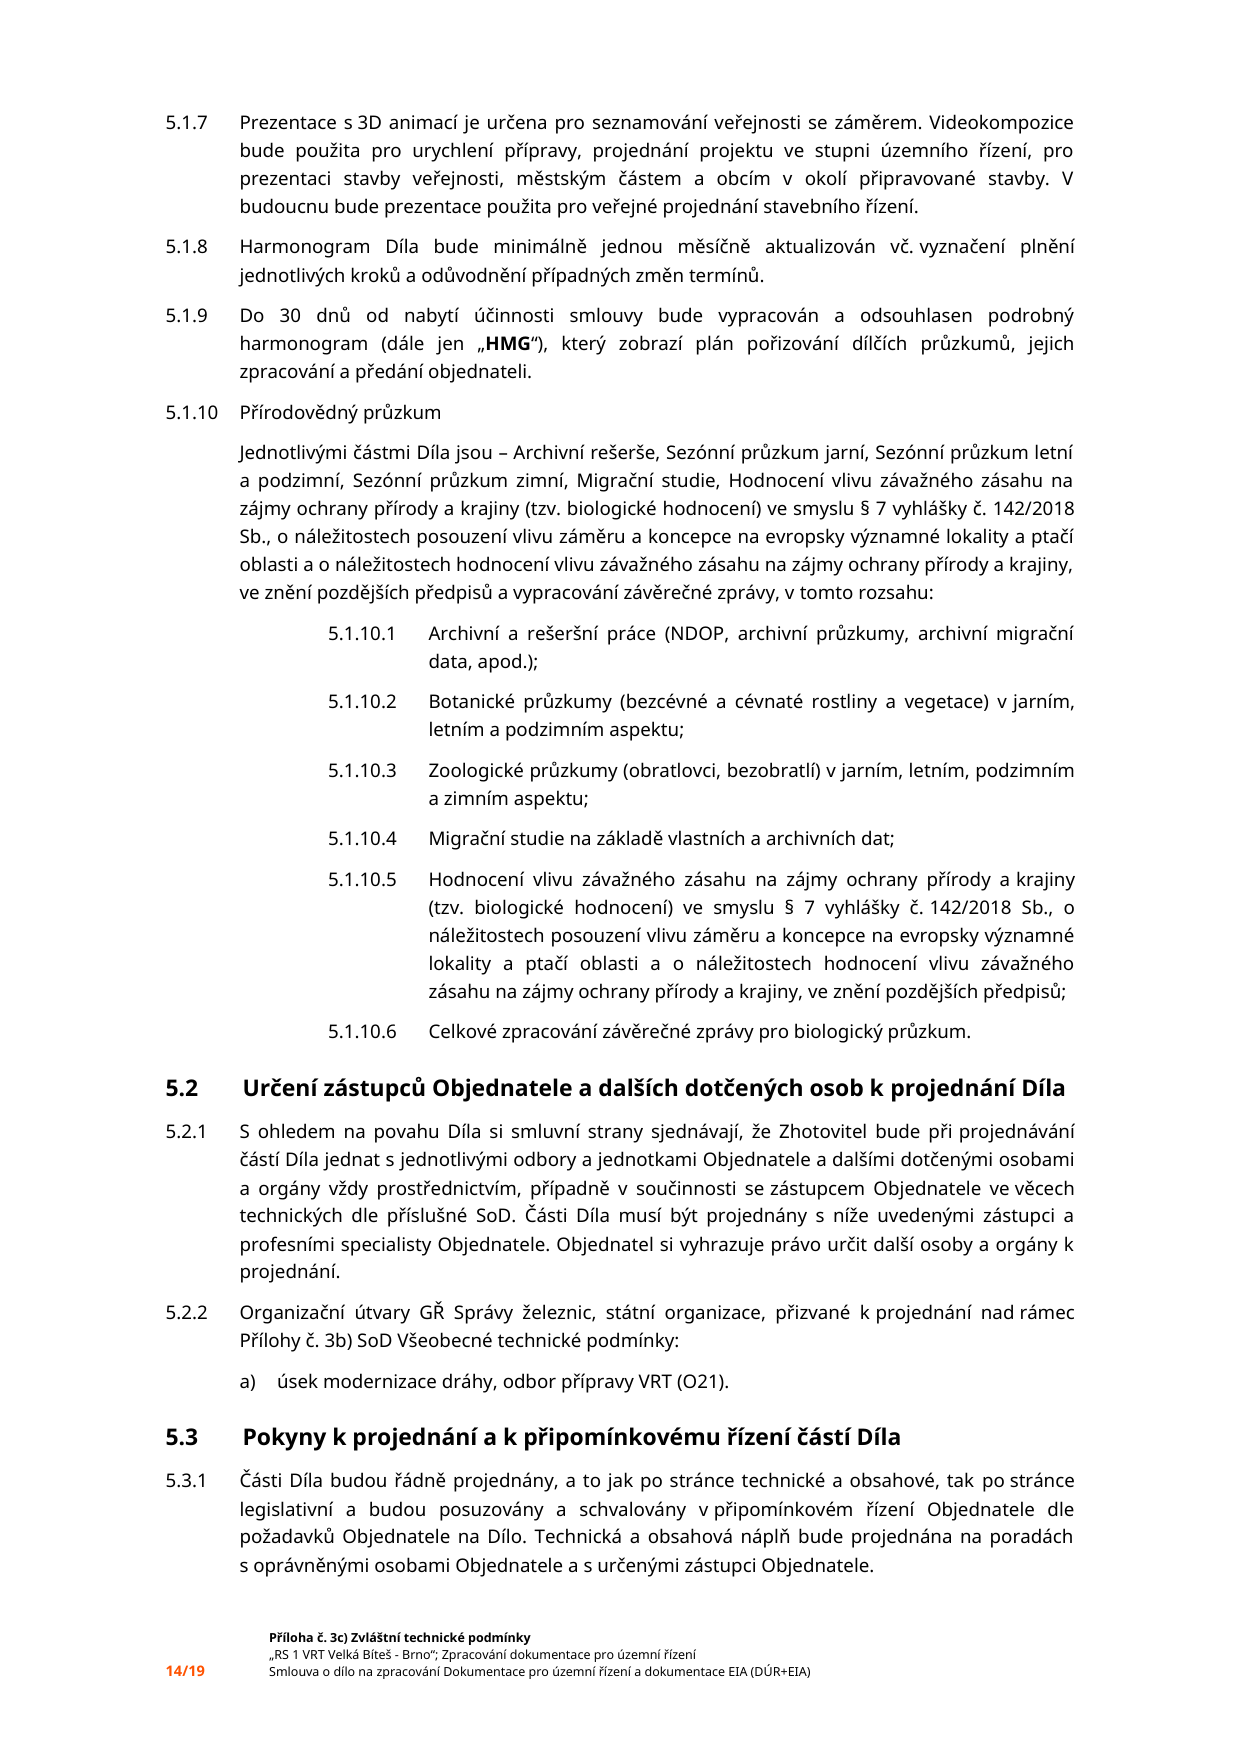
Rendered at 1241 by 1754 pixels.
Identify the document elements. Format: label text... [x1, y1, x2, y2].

text Zoologické průzkumy (obratlovci, bezobratlí) v jarním, letním, podzimním a zimním aspektu; [328, 757, 1075, 811]
text Přírodovědný průzkum [165, 399, 1075, 424]
text Harmonogram Díla bude minimálně jednou měsíčně aktualizován vč. vyznačení plnění jednotlivých kroků a odůvodnění případných změn termínů. [165, 234, 1075, 287]
text Celkové zpracování závěrečné zprávy pro biologický průzkum. [328, 1019, 1075, 1044]
text S ohledem na povahu Díla si smluvní strany sjednávají, že Zhotovitel bude při projednávání částí Díla jednat s jednotlivými odbory a jednotkami Objednatele a dalšími dotčenými osobami a orgány vždy prostřednictvím, případně v součinnosti se zástupcem Objednatele ve věcech technických dle příslušné SoD. Části Díla musí být projednány s níže uvedenými zástupci a profesními specialisty Objednatele. Objednatel si vyhrazuje právo určit další osoby a orgány k projednání. [165, 1119, 1075, 1284]
text Migrační studie na základě vlastních a archivních dat; [328, 826, 1075, 851]
text Archivní a rešeršní práce (NDOP, archivní průzkumy, archivní migrační data, apod.); [328, 620, 1075, 674]
text Pokyny k projednání a k připomínkovému řízení částí Díla [165, 1421, 1075, 1452]
text Organizační útvary GŘ Správy železnic, státní organizace, přizvané k projednání nad rámec Přílohy č. 3b) SoD Všeobecné technické podmínky: [165, 1299, 1075, 1353]
text Hodnocení vlivu závažného zásahu na zájmy ochrany přírody a krajiny (tzv. biologické hodnocení) ve smyslu § 7 vyhlášky č. 142/2018 Sb., o náležitostech posouzení vlivu záměru a koncepce na evropsky významné lokality a ptačí oblasti a o náležitostech hodnocení vlivu závažného zásahu na zájmy ochrany přírody a krajiny, ve znění pozdějších předpisů; [328, 866, 1075, 1004]
text Části Díla budou řádně projednány, a to jak po stránce technické a obsahové, tak po stránce legislativní a budou posuzovány a schvalovány v připomínkovém řízení Objednatele dle požadavků Objednatele na Dílo. Technická a obsahová náplň bude projednána na poradách s oprávněnými osobami Objednatele a s určenými zástupci Objednatele. [165, 1468, 1075, 1577]
text Prezentace s 3D animací je určena pro seznamování veřejnosti se záměrem. Videokompozice bude použita pro urychlení přípravy, projednání projektu ve stupni územního řízení, pro prezentaci stavby veřejnosti, městským částem a obcím v okolí připravované stavby. V budoucnu bude prezentace použita pro veřejné projednání stavebního řízení. [165, 109, 1075, 219]
text Botanické průzkumy (bezcévné a cévnaté rostliny a vegetace) v jarním, letním a podzimním aspektu; [328, 689, 1075, 742]
list Jednotlivými částmi Díla jsou – Archivní rešerše, Sezónní průzkum jarní, Sezónní průzkum letní a podzimní, Sezónní průzkum zimní, Migrační studie, Hodnocení vlivu závažného zásahu na zájmy ochrany přírody a krajiny (tzv. biologické hodnocení) ve smyslu § 7 vyhlášky č. 142/2018 Sb., o náležitostech posouzení vlivu záměru a koncepce na evropsky významné lokality a ptačí oblasti a o náležitostech hodnocení vlivu závažného zásahu na zájmy ochrany přírody a krajiny, ve znění pozdějších předpisů a vypracování závěrečné zprávy, v tomto rozsahu: [239, 439, 1075, 605]
list úsek modernizace dráhy, odbor přípravy VRT (O21). [239, 1368, 1075, 1393]
text Určení zástupců Objednatele a dalších dotčených osob k projednání Díla [165, 1072, 1075, 1103]
text Do 30 dnů od nabytí účinnosti smlouvy bude vypracován a odsouhlasen podrobný harmonogram (dále jen „HMG“), který zobrazí plán pořizování dílčích průzkumů, jejich zpracování a předání objednateli. [165, 302, 1075, 384]
